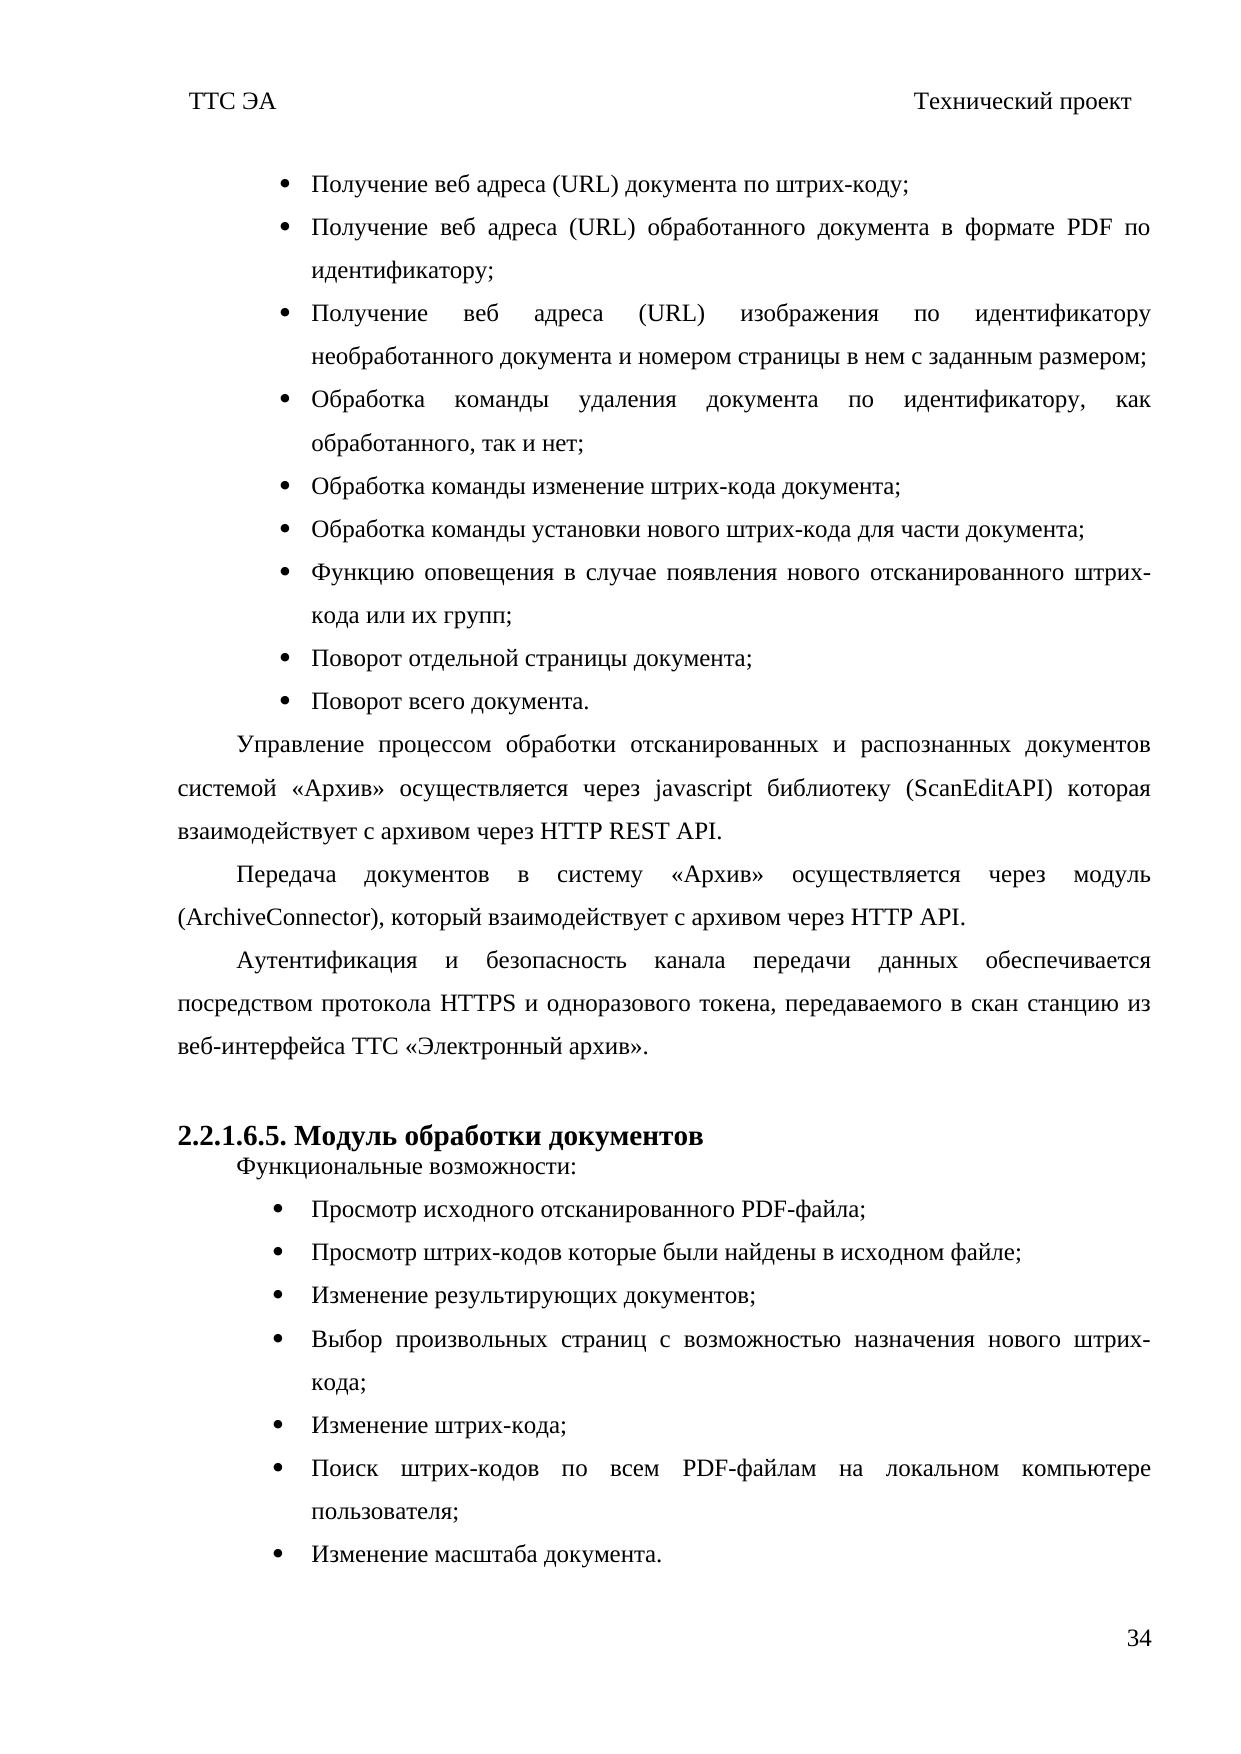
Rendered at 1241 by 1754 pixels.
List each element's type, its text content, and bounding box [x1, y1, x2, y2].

text Передача документов в систему «Архив» осуществляется через модуль (ArchiveConnector), который взаимодействует с архивом через HTTP API. [177, 859, 1152, 931]
list Изменение штрих-кода; [274, 1410, 1152, 1439]
text Управление процессом обработки отсканированных и распознанных документов системой «Архив» осуществляется через javascript библиотеку (ScanEditAPI) которая взаимодействует с архивом через HTTP REST API. [177, 729, 1152, 844]
list Поворот всего документа. [281, 686, 1152, 715]
list Получение веб адреса (URL) обработанного документа в формате PDF по идентификатору; [281, 212, 1152, 284]
list Поиск штрих-кодов по всем PDF-файлам на локальном компьютере пользователя; [274, 1453, 1152, 1525]
list Изменение результирующих документов; [274, 1281, 1152, 1309]
list Обработка команды удаления документа по идентификатору, как обработанного, так и нет; [281, 384, 1152, 456]
list Поворот отдельной страницы документа; [281, 643, 1152, 672]
list Обработка команды изменение штрих-кода документа; [281, 471, 1152, 499]
list Обработка команды установки нового штрих-кода для части документа; [281, 514, 1152, 543]
list Получение веб адреса (URL) документа по штрих-коду; [281, 169, 1152, 198]
list Выбор произвольных страниц с возможностью назначения нового штрих-кода; [274, 1324, 1152, 1396]
list Функцию оповещения в случае появления нового отсканированного штрих-кода или их групп; [281, 557, 1152, 629]
list Получение веб адреса (URL) изображения по идентификатору необработанного документа и номером страницы в нем с заданным размером; [281, 298, 1152, 370]
subtitle 2.2.1.6.5. Модуль обработки документов [177, 1118, 1152, 1151]
list Просмотр исходного отсканированного PDF-файла; [274, 1194, 1152, 1223]
text Аутентификация и безопасность канала передачи данных обеспечивается посредством протокола HTTPS и одноразового токена, передаваемого в скан станцию из веб-интерфейса ТТС «Электронный архив». [177, 945, 1152, 1060]
list Просмотр штрих-кодов которые были найдены в исходном файле; [274, 1237, 1152, 1266]
text Функциональные возможности: [177, 1151, 1152, 1180]
list Изменение масштаба документа. [274, 1539, 1152, 1568]
